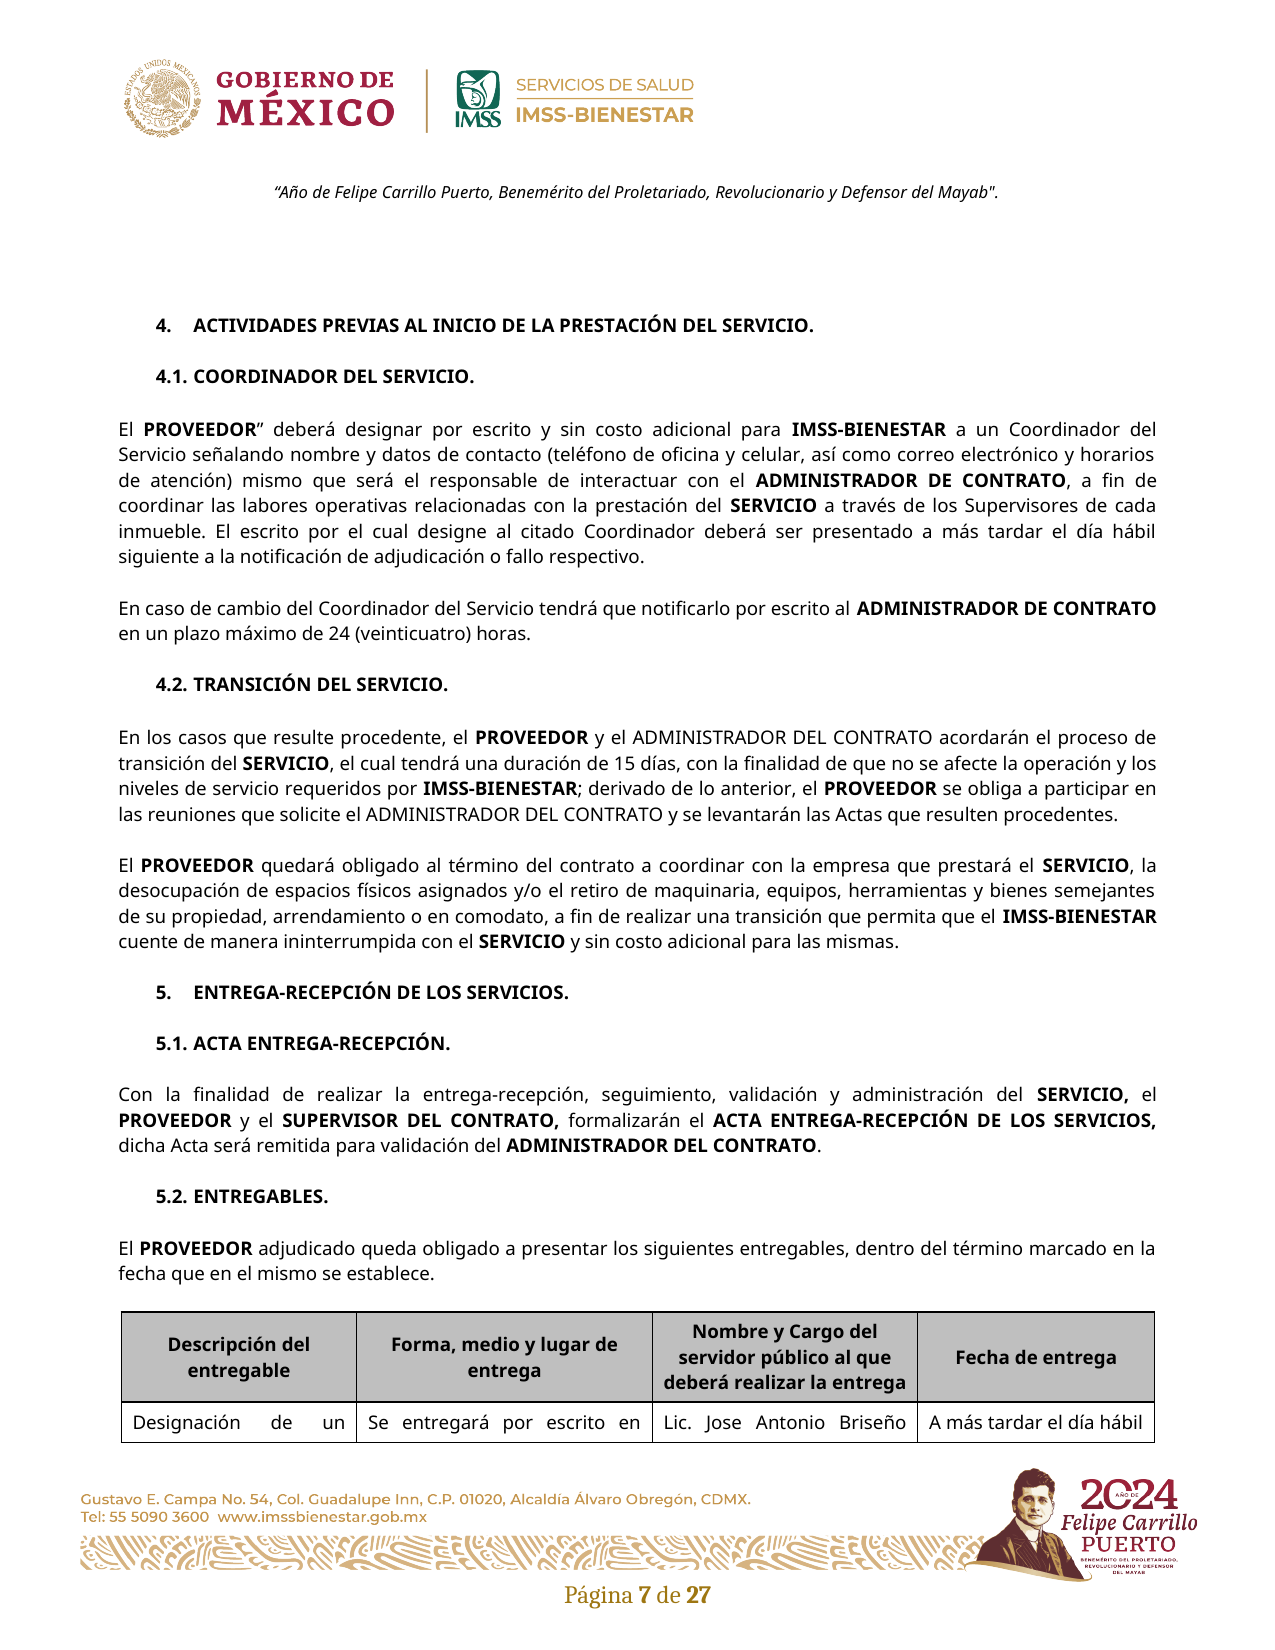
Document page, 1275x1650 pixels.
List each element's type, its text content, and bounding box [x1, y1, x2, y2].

text El PROVEEDOR adjudicado queda obligado a presentar los siguientes entregables, dentro del término marcado en la fecha que en el mismo se establece. [118, 1235, 1157, 1286]
text El PROVEEDOR” deberá designar por escrito y sin costo adicional para IMSS-BIENESTAR a un Coordinador del Servicio señalando nombre y datos de contacto (teléfono de oficina y celular, así como correo electrónico y horarios de atención) mismo que será el responsable de interactuar con el ADMINISTRADOR DE CONTRATO, a fin de coordinar las labores operativas relacionadas con la prestación del SERVICIO a través de los Supervisores de cada inmueble. El escrito por el cual designe al citado Coordinador deberá ser presentado a más tardar el día hábil siguiente a la notificación de adjudicación o fallo respectivo. [118, 416, 1157, 569]
table_cell Lic. Jose Antonio Briseño Espinosa, Titular de la División de Servicios Generales. [653, 1403, 917, 1442]
list ENTREGABLES. [156, 1184, 1157, 1209]
list ACTIVIDADES PREVIAS AL INICIO DE LA PRESTACIÓN DEL SERVICIO. [156, 312, 1157, 338]
list TRANSICIÓN DEL SERVICIO. [156, 671, 1157, 697]
text El PROVEEDOR quedará obligado al término del contrato a coordinar con la empresa que prestará el SERVICIO, la desocupación de espacios físicos asignados y/o el retiro de maquinaria, equipos, herramientas y bienes semejantes de su propiedad, arrendamiento o en comodato, a fin de realizar una transición que permita que el IMSS-BIENESTAR cuente de manera ininterrumpida con el SERVICIO y sin costo adicional para las mismas. [118, 852, 1157, 954]
list ENTREGA-RECEPCIÓN DE LOS SERVICIOS. [156, 979, 1157, 1005]
table_cell Designación de un Coordinador del Servicio. [122, 1403, 356, 1442]
picture [72, 1457, 1203, 1592]
text En caso de cambio del Coordinador del Servicio tendrá que notificarlo por escrito al ADMINISTRADOR DE CONTRATO en un plazo máximo de 24 (veinticuatro) horas. [118, 595, 1157, 646]
text Con la finalidad de realizar la entrega-recepción, seguimiento, validación y administración del SERVICIO, el PROVEEDOR y el SUPERVISOR DEL CONTRATO, formalizarán el ACTA ENTREGA-RECEPCIÓN DE LOS SERVICIOS, dicha Acta será remitida para validación del ADMINISTRADOR DEL CONTRATO. [118, 1082, 1157, 1158]
table_header Nombre y Cargo del servidor público al que deberá realizar la entrega [653, 1313, 917, 1401]
picture [118, 55, 700, 146]
text En los casos que resulte procedente, el PROVEEDOR y el ADMINISTRADOR DEL CONTRATO acordarán el proceso de transición del SERVICIO, el cual tendrá una duración de 15 días, con la finalidad de que no se afecte la operación y los niveles de servicio requeridos por IMSS-BIENESTAR; derivado de lo anterior, el PROVEEDOR se obliga a participar en las reuniones que solicite el ADMINISTRADOR DEL CONTRATO y se levantarán las Actas que resulten procedentes. [118, 724, 1157, 826]
list ACTA ENTREGA-RECEPCIÓN. [156, 1031, 1157, 1056]
table_header Descripción del entregable [122, 1313, 356, 1401]
table_header Fecha de entrega [918, 1313, 1154, 1401]
table_header Forma, medio y lugar de entrega [357, 1313, 652, 1401]
list COORDINADOR DEL SERVICIO. [156, 363, 1157, 389]
